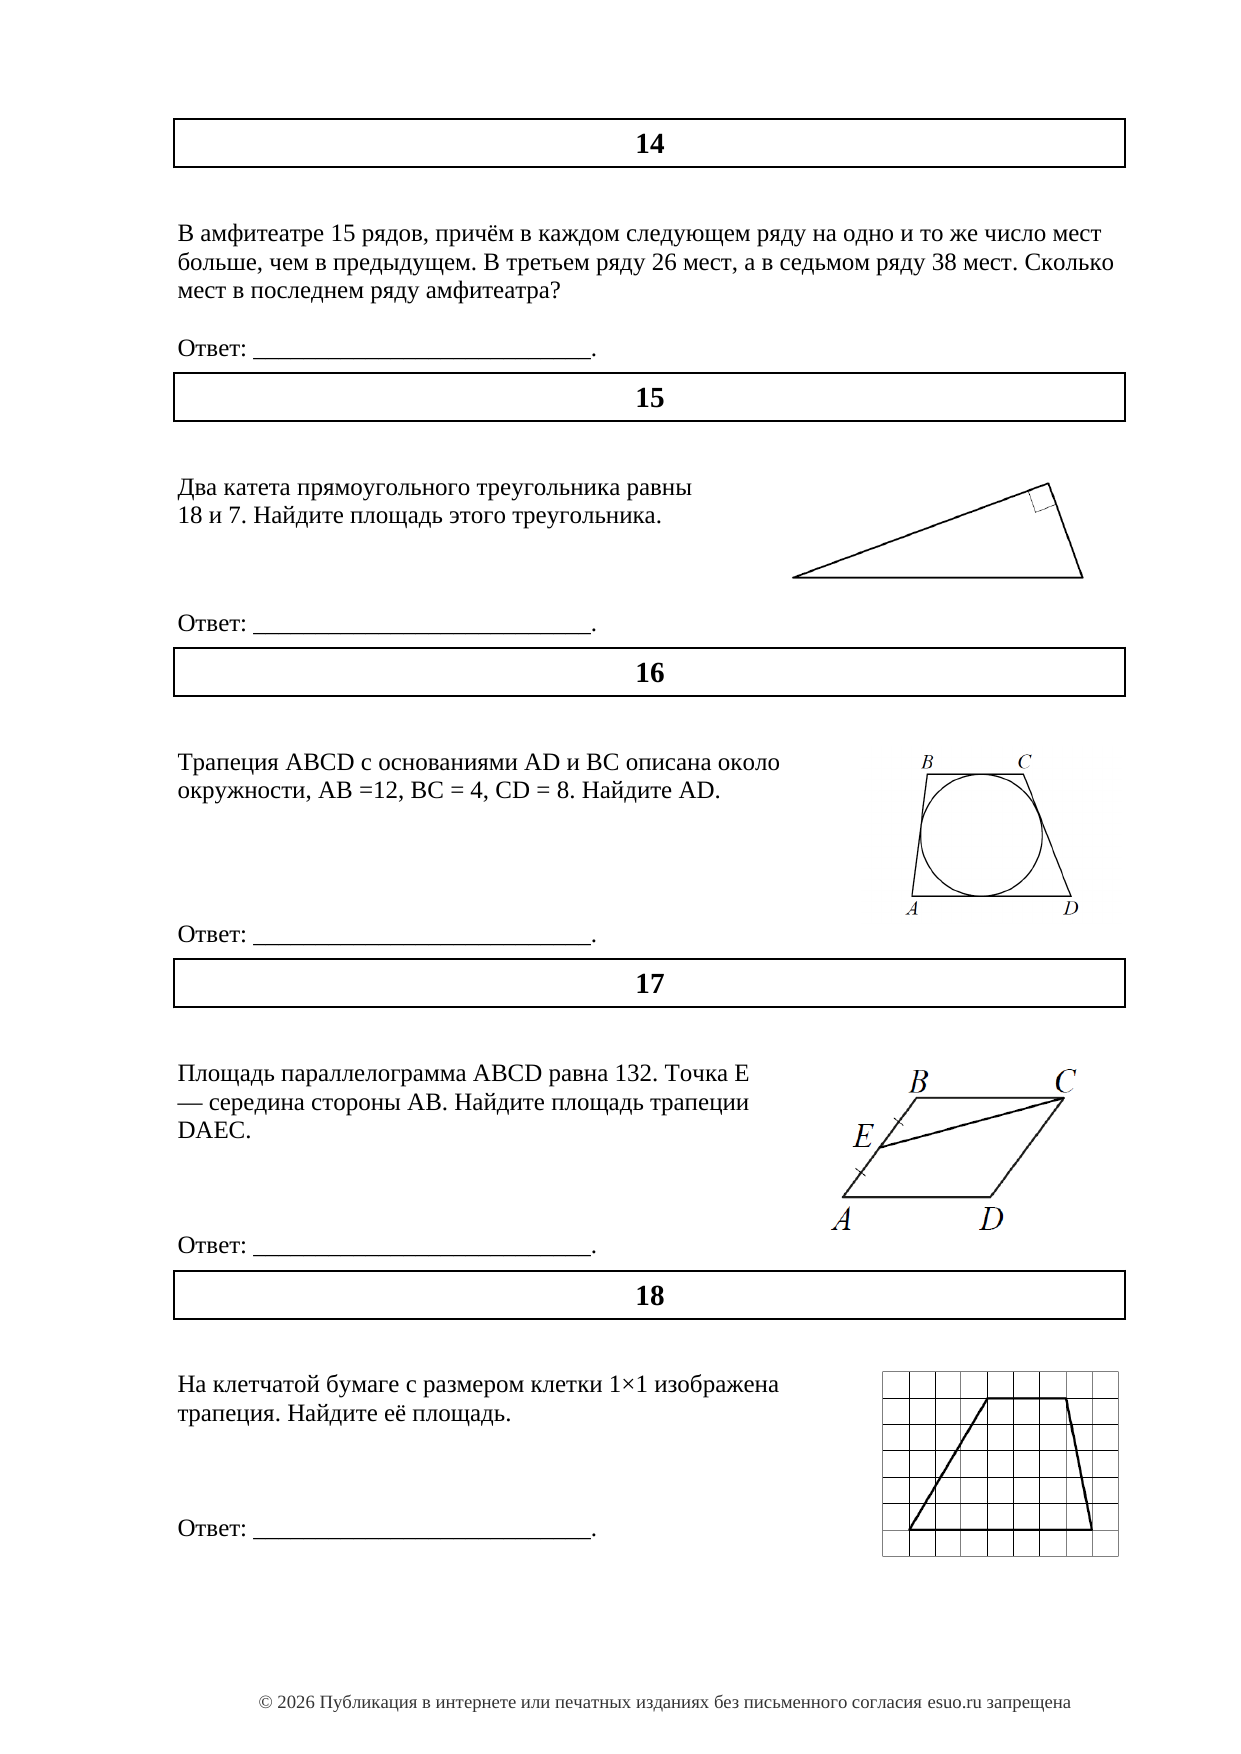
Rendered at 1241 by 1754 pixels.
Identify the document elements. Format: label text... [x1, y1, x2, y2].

text Два катета прямоугольного треугольника равны 18 и 7. Найдите площадь этого треугольника. [177, 472, 750, 529]
subtitle 15 [175, 374, 1124, 420]
text На клетчатой бумаге с размером клетки 1×1 изображена трапеция. Найдите её площадь. Ответ: ___________________________. [177, 1369, 1122, 1571]
picture [793, 1058, 1123, 1246]
subtitle 17 [175, 960, 1124, 1006]
subtitle 16 [175, 649, 1124, 695]
text В амфитеатре 15 рядов, причём в каждом следующем ряду на одно и то же число мест больше, чем в предыдущем. В третьем ряду 26 мест, а в седьмом ряду 38 мест. Сколько мест в последнем ряду амфитеатра? Ответ: ___________________________. [177, 218, 1122, 362]
picture [861, 746, 1123, 924]
text Трапеция ABCD с основаниями AD и BC описана около окружности, AB =12, BC = 4, CD = 8. Найдите AD. Ответ: ___________________________. [177, 747, 1122, 948]
subtitle 18 [175, 1272, 1124, 1318]
picture [750, 471, 1123, 599]
picture [878, 1369, 1123, 1561]
subtitle 14 [175, 120, 1124, 166]
text Ответ: ___________________________. [177, 579, 1122, 636]
